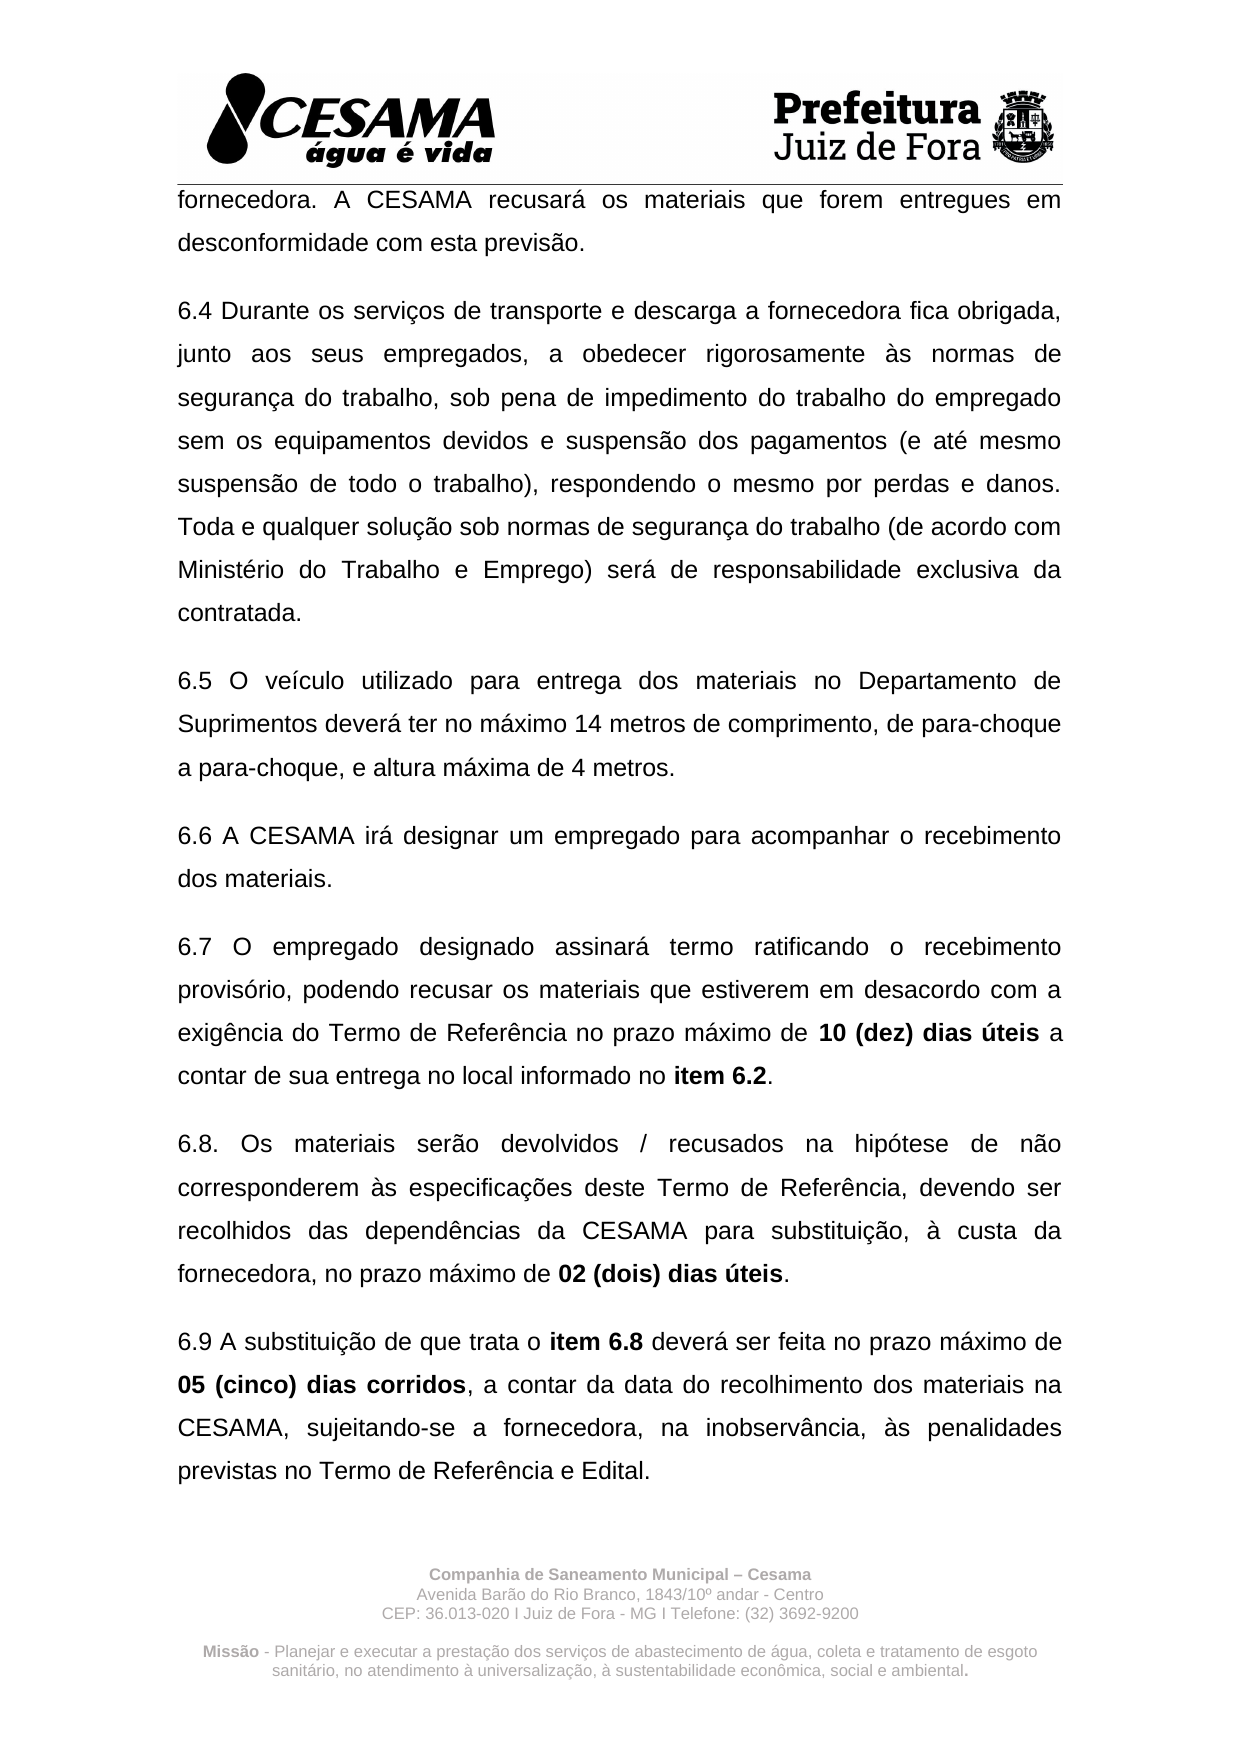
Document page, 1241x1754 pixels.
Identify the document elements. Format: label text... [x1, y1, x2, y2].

text 6.6 A CESAMA irá designar um empregado para acompanhar o recebimento dos materiais. [177, 821, 1063, 892]
text 6.7 O empregado designado assinará termo ratificando o recebimento provisório, podendo recusar os materiais que estiverem em desacordo com a exigência do Termo de Referência no prazo máximo de 10 (dez) dias úteis a contar de sua entrega no local informado no item 6.2. [177, 932, 1063, 1090]
text 6.5 O veículo utilizado para entrega dos materiais no Departamento de Suprimentos deverá ter no máximo 14 metros de comprimento, de para-choque a para-choque, e altura máxima de 4 metros. [177, 666, 1063, 781]
text 6.8. Os materiais serão devolvidos / recusados na hipótese de não corresponderem às especificações deste Termo de Referência, devendo ser recolhidos das dependências da CESAMA para substituição, à custa da fornecedora, no prazo máximo de 02 (dois) dias úteis. [177, 1129, 1063, 1287]
text 6.9 A substituição de que trata o item 6.8 deverá ser feita no prazo máximo de 05 (cinco) dias corridos, a contar da data do recolhimento dos materiais na CESAMA, sujeitando-se a fornecedora, na inobservância, às penalidades previstas no Termo de Referência e Edital. [177, 1327, 1063, 1485]
picture [177, 73, 1063, 185]
text 6.4 Durante os serviços de transporte e descarga a fornecedora fica obrigada, junto aos seus empregados, a obedecer rigorosamente às normas de segurança do trabalho, sob pena de impedimento do trabalho do empregado sem os equipamentos devidos e suspensão dos pagamentos (e até mesmo suspensão de todo o trabalho), respondendo o mesmo por perdas e danos. Toda e qualquer solução sob normas de segurança do trabalho (de acordo com Ministério do Trabalho e Emprego) será de responsabilidade exclusiva da contratada. [177, 296, 1063, 627]
